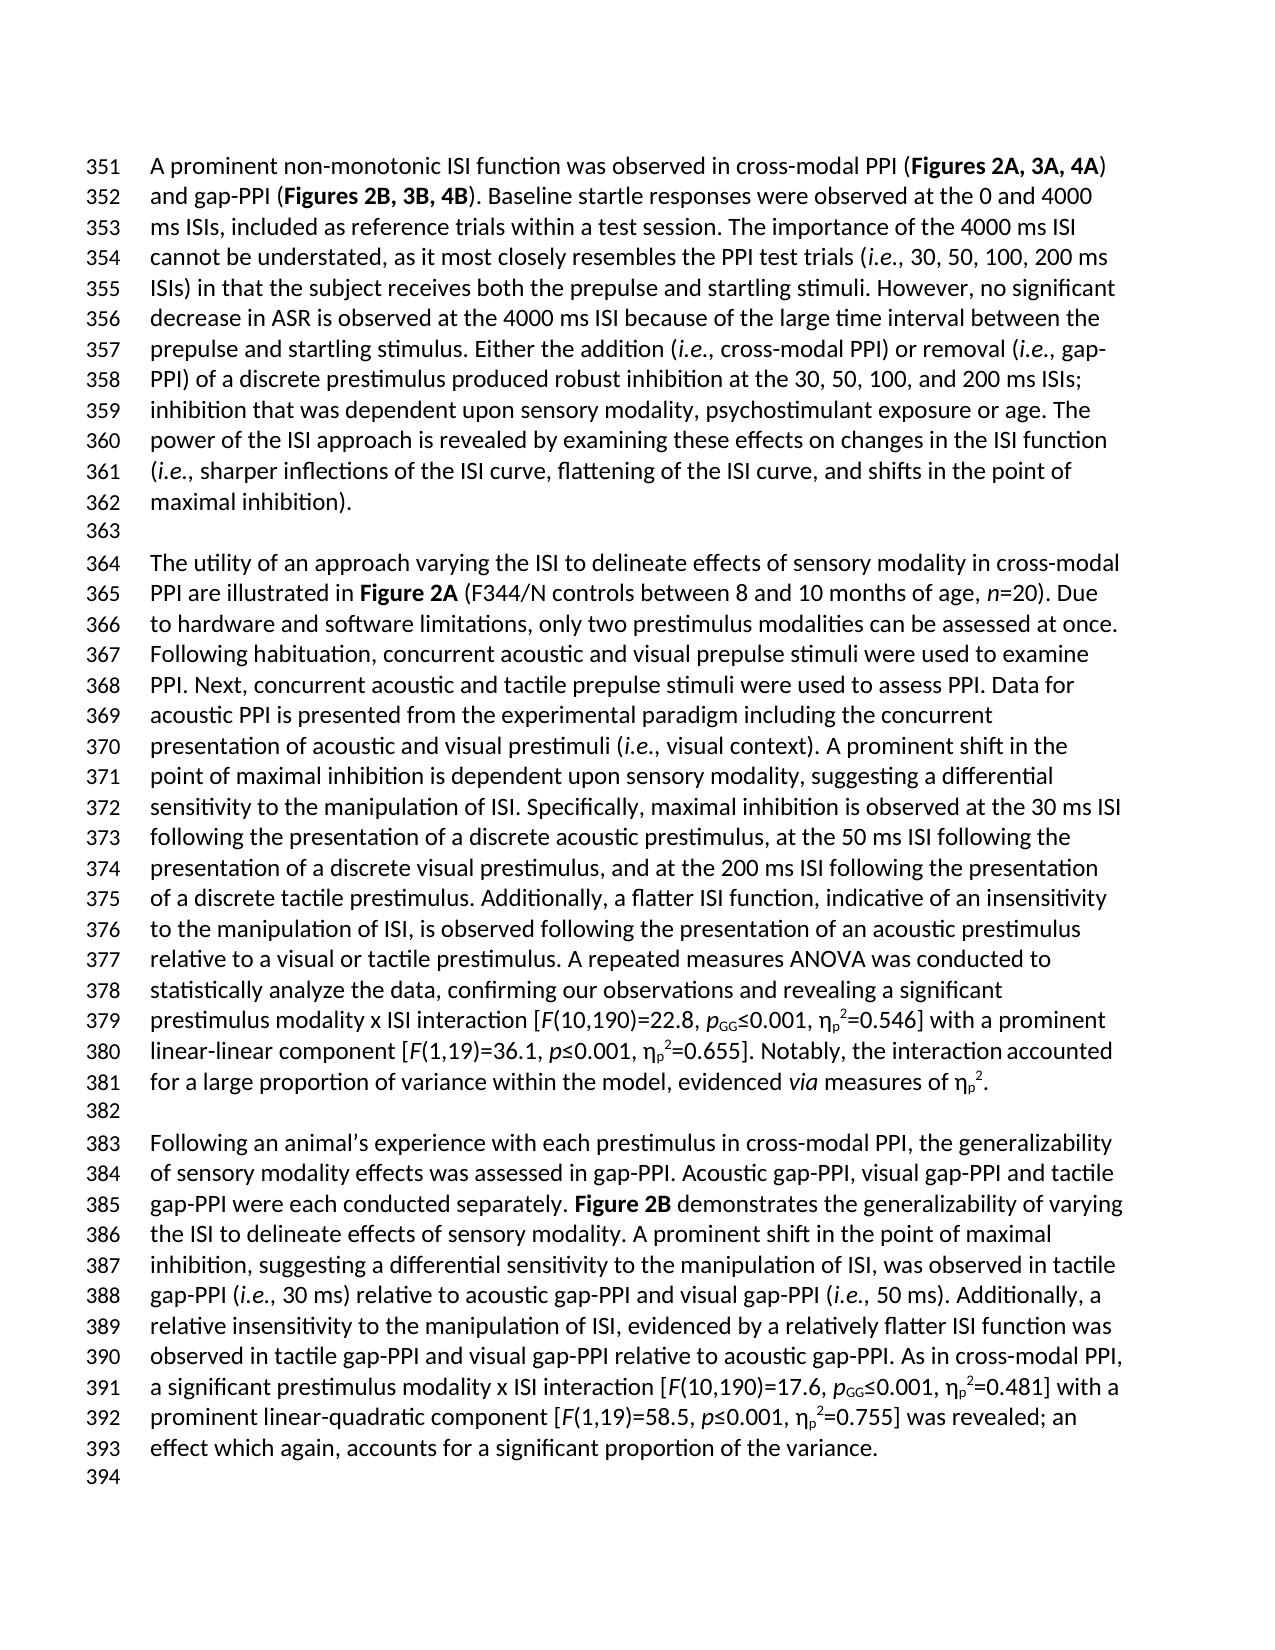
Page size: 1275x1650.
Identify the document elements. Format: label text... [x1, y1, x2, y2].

text Following an animal’s experience with each prestimulus in cross-modal PPI, the generalizability of sensory modality effects was assessed in gap-PPI. Acoustic gap-PPI, visual gap-PPI and tactile gap-PPI were each conducted separately. Figure 2B demonstrates the generalizability of varying the ISI to delineate effects of sensory modality. A prominent shift in the point of maximal inhibition, suggesting a differential sensitivity to the manipulation of ISI, was observed in tactile gap-PPI (i.e., 30 ms) relative to acoustic gap-PPI and visual gap-PPI (i.e., 50 ms). Additionally, a relative insensitivity to the manipulation of ISI, evidenced by a relatively flatter ISI function was observed in tactile gap-PPI and visual gap-PPI relative to acoustic gap-PPI. As in cross-modal PPI, a significant prestimulus modality x ISI interaction [F(10,190)=17.6, pGG≤0.001, ηp2=0.481] with a prominent linear-quadratic component [F(1,19)=58.5, p≤0.001, ηp2=0.755] was revealed; an effect which again, accounts for a significant proportion of the variance. [150, 1127, 1125, 1462]
text The utility of an approach varying the ISI to delineate effects of sensory modality in cross-modal PPI are illustrated in Figure 2A (F344/N controls between 8 and 10 months of age, n=20). Due to hardware and software limitations, only two prestimulus modalities can be assessed at once. Following habituation, concurrent acoustic and visual prepulse stimuli were used to examine PPI. Next, concurrent acoustic and tactile prepulse stimuli were used to assess PPI. Data for acoustic PPI is presented from the experimental paradigm including the concurrent presentation of acoustic and visual prestimuli (i.e., visual context). A prominent shift in the point of maximal inhibition is dependent upon sensory modality, suggesting a differential sensitivity to the manipulation of ISI. Specifically, maximal inhibition is observed at the 30 ms ISI following the presentation of a discrete acoustic prestimulus, at the 50 ms ISI following the presentation of a discrete visual prestimulus, and at the 200 ms ISI following the presentation of a discrete tactile prestimulus. Additionally, a flatter ISI function, indicative of an insensitivity to the manipulation of ISI, is observed following the presentation of an acoustic prestimulus relative to a visual or tactile prestimulus. A repeated measures ANOVA was conducted to statistically analyze the data, confirming our observations and revealing a significant prestimulus modality x ISI interaction [F(10,190)=22.8, pGG≤0.001, ηp2=0.546] with a prominent linear-linear component [F(1,19)=36.1, p≤0.001, ηp2=0.655]. Notably, the interaction accounted for a large proportion of variance within the model, evidenced via measures of ηp2. [150, 547, 1125, 1096]
text A prominent non-monotonic ISI function was observed in cross-modal PPI (Figures 2A, 3A, 4A) and gap-PPI (Figures 2B, 3B, 4B). Baseline startle responses were observed at the 0 and 4000 ms ISIs, included as reference trials within a test session. The importance of the 4000 ms ISI cannot be understated, as it most closely resembles the PPI test trials (i.e., 30, 50, 100, 200 ms ISIs) in that the subject receives both the prepulse and startling stimuli. However, no significant decrease in ASR is observed at the 4000 ms ISI because of the large time interval between the prepulse and startling stimulus. Either the addition (i.e., cross-modal PPI) or removal (i.e., gap-PPI) of a discrete prestimulus produced robust inhibition at the 30, 50, 100, and 200 ms ISIs; inhibition that was dependent upon sensory modality, psychostimulant exposure or age. The power of the ISI approach is revealed by examining these effects on changes in the ISI function (i.e., sharper inflections of the ISI curve, flattening of the ISI curve, and shifts in the point of maximal inhibition). [150, 150, 1125, 516]
